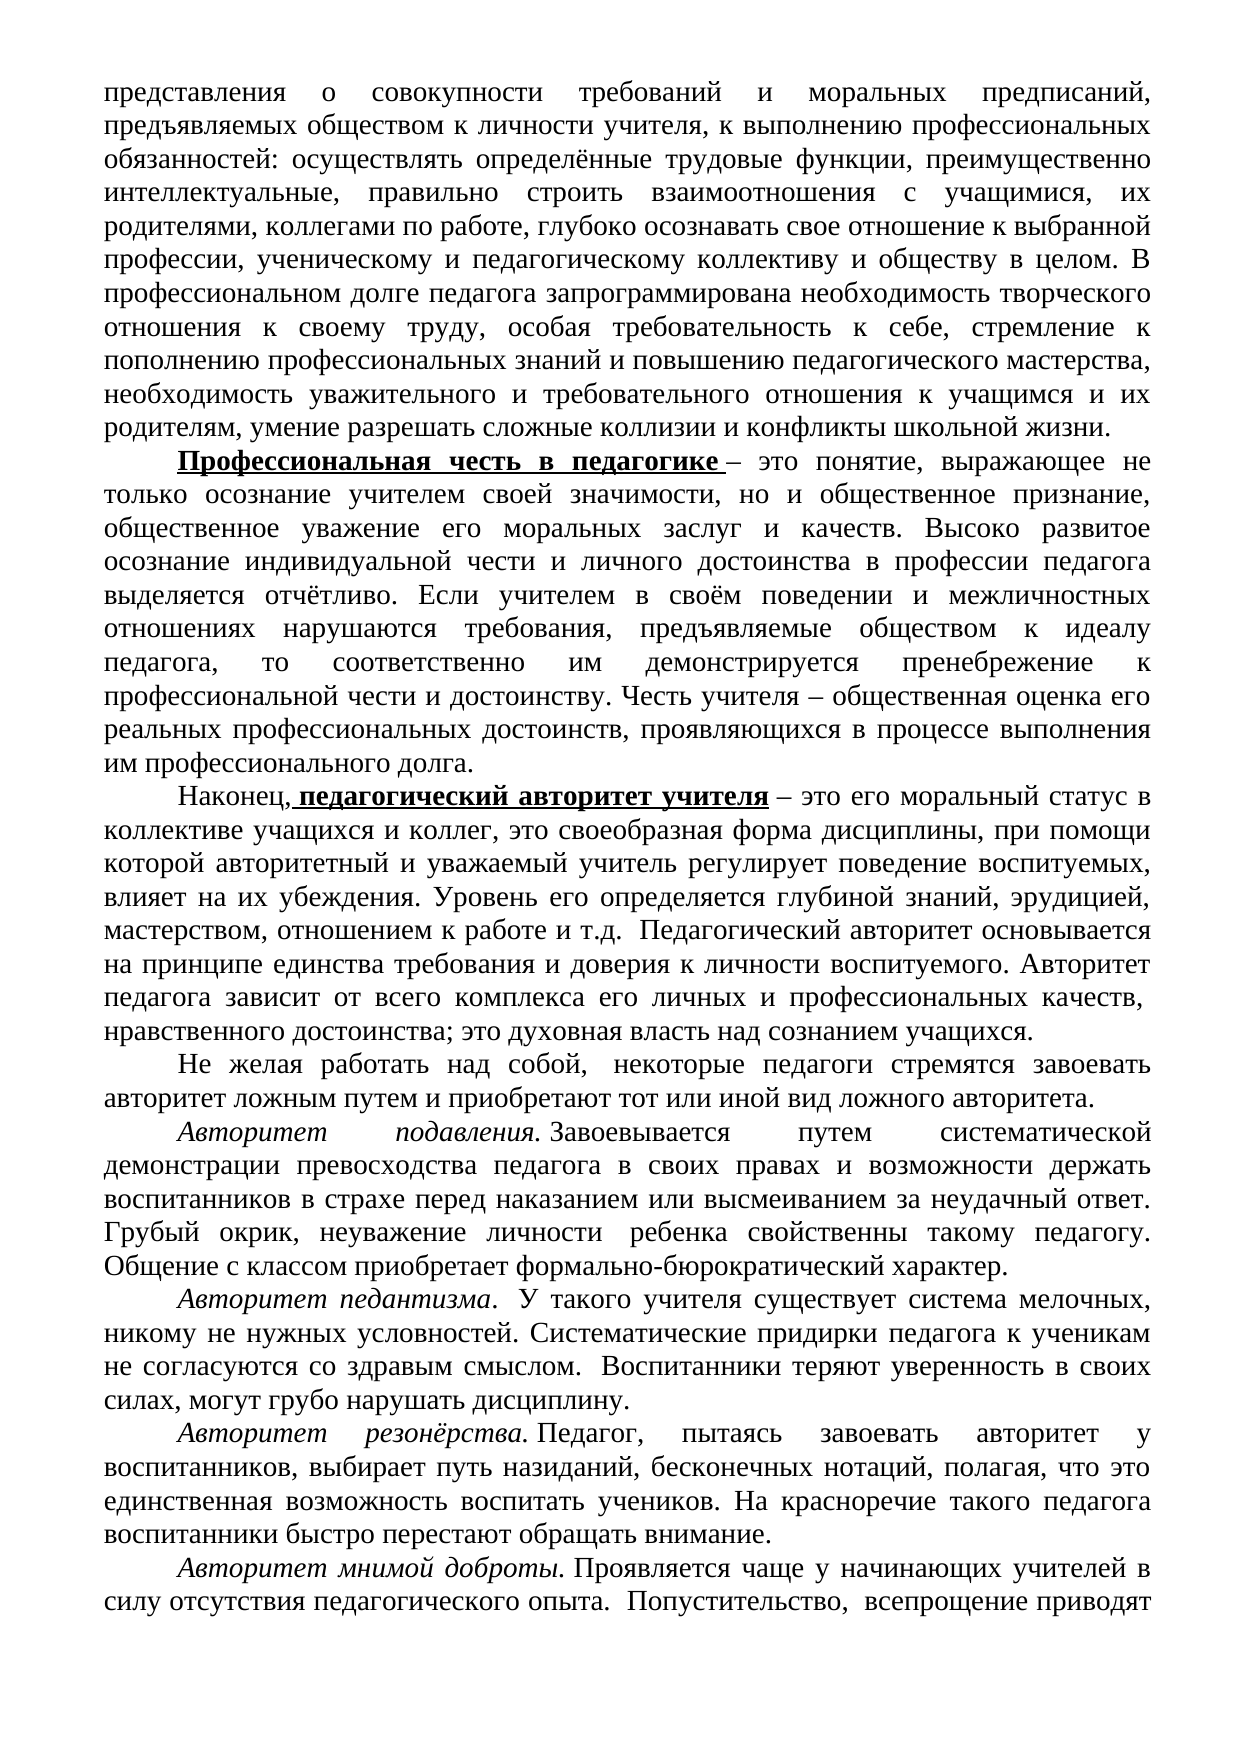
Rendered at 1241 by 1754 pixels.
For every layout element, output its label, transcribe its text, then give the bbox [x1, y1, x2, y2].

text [103, 1550, 1152, 1617]
text Профессиональная честь в педагогике – это понятие, выражающее не только осознание учителем своей значимости, но и общественное признание, общественное уважение его моральных заслуг и качеств. Высоко развитое осознание индивидуальной чести и личного достоинства в профессии педагога выделяется отчётливо. Если учителем в своём поведении и межличностных отношениях нарушаются требования, предъявляемые обществом к идеалу педагога, то соответственно им демонстрируется пренебрежение к профессиональной чести и достоинству. Честь учителя – общественная оценка его реальных профессиональных достоинств, проявляющихся в процессе выполнения им профессионального долга. [103, 443, 1152, 778]
text Наконец, педагогический авторитет учителя – это его моральный статус в коллективе учащихся и коллег, это своеобразная форма дисциплины, при помощи которой авторитетный и уважаемый учитель регулирует поведение воспитуемых, влияет на их убеждения. Уровень его определяется глубиной знаний, эрудицией, мастерством, отношением к работе и т.д. Педагогический авторитет основывается на принципе единства требования и доверия к личности воспитуемого. Авторитет педагога зависит от всего комплекса его личных и профессиональных качеств, нравственного достоинства; это духовная власть над сознанием учащихся. [103, 778, 1152, 1047]
text Авторитет резонёрства. Педагог, пытаясь завоевать авторитет у воспитанников, выбирает путь назиданий, бесконечных нотаций, полагая, что это единственная возможность воспитать учеников. На красноречие такого педагога воспитанники быстро перестают обращать внимание. [103, 1416, 1152, 1550]
text Авторитет подавления. Завоевывается путем систематической демонстрации превосходства педагога в своих правах и возможности держать воспитанников в страхе перед наказанием или высмеиванием за неудачный ответ. Грубый окрик, неуважение личности ребенка свойственны такому педагогу. Общение с классом приобретает формально-бюрократический характер. [103, 1114, 1152, 1281]
text Авторитет педантизма. У такого учителя существует система мелочных, никому не нужных условностей. Систематические придирки педагога к ученикам не согласуются со здравым смыслом. Воспитанники теряют уверенность в своих силах, могут грубо нарушать дисциплину. [103, 1281, 1152, 1416]
text Не желая работать над собой, некоторые педагоги стремятся завоевать авторитет ложным путем и приобретают тот или иной вид ложного авторитета. [103, 1047, 1152, 1114]
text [103, 74, 1152, 443]
